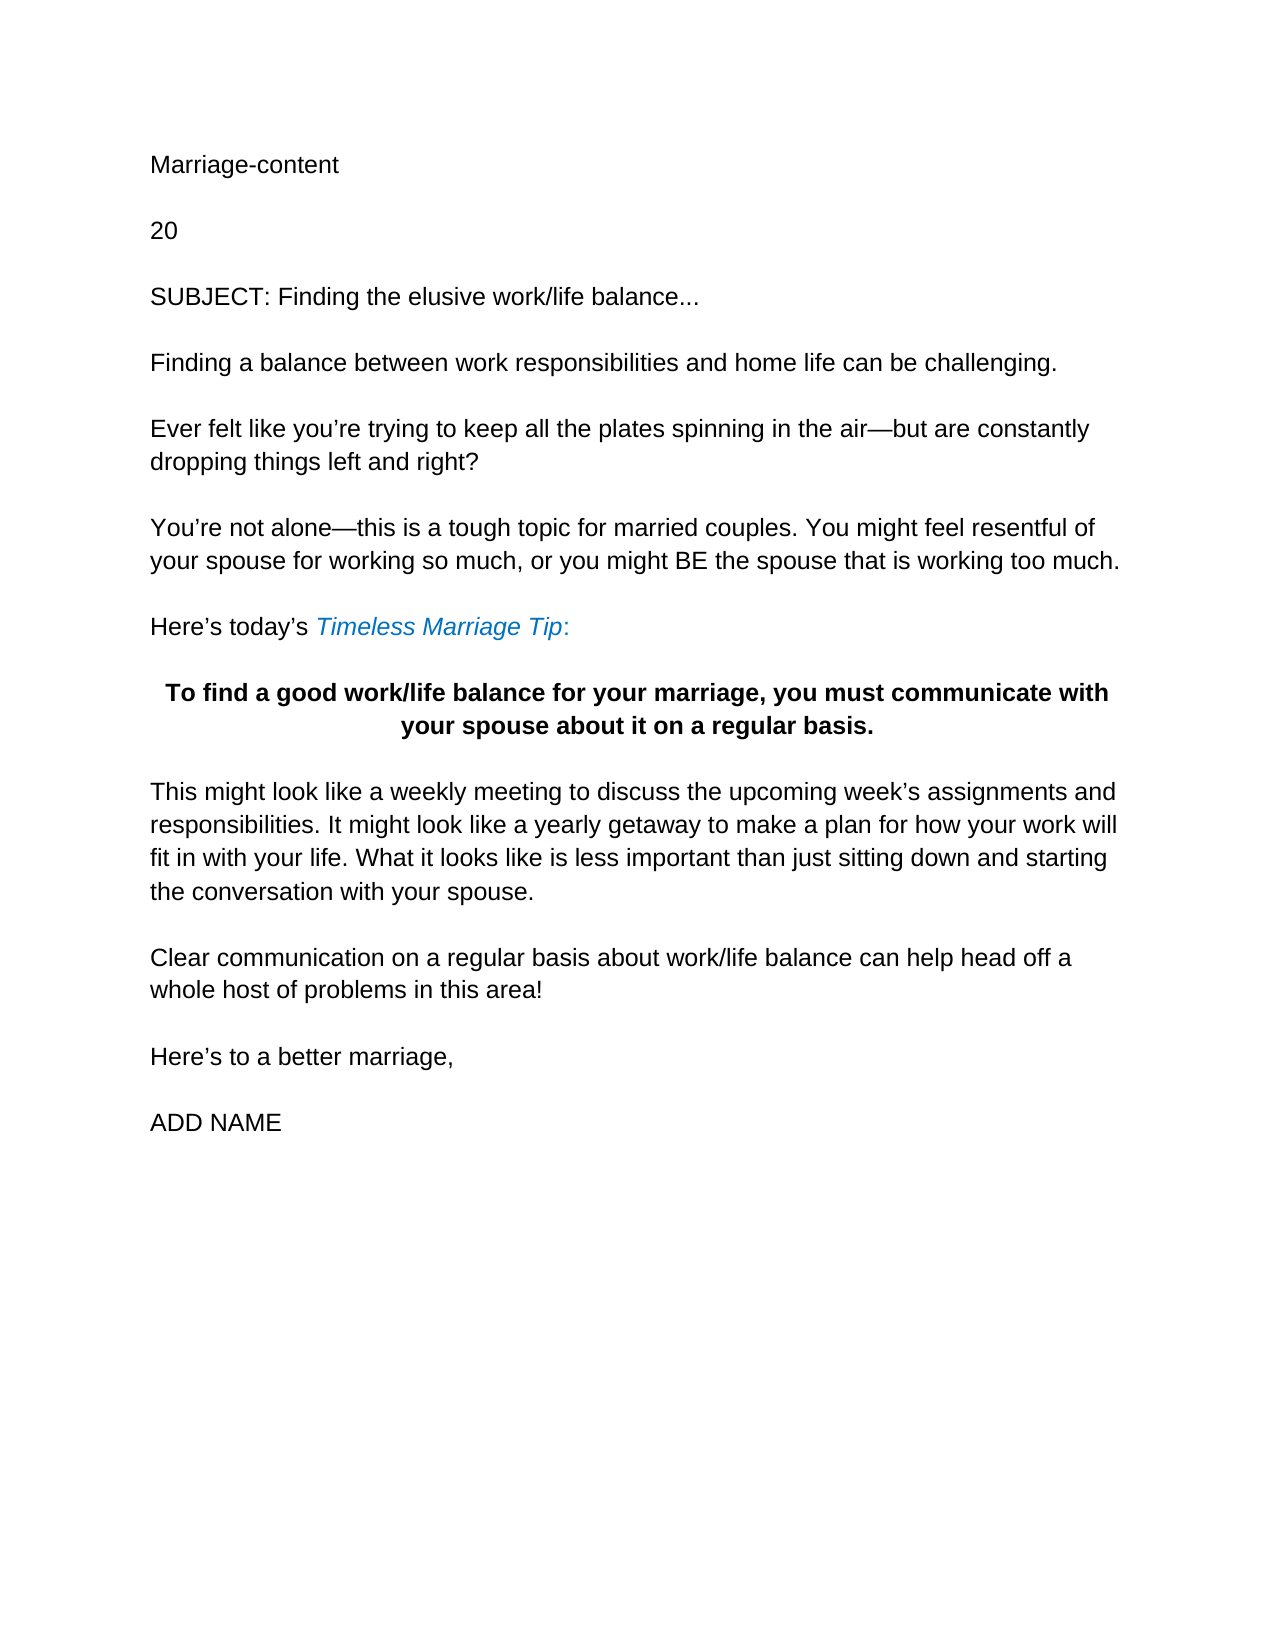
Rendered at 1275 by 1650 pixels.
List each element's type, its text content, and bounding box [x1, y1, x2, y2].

text 20 [150, 216, 1125, 245]
text Here’s to a better marriage, [150, 1042, 1125, 1070]
text ADD NAME [150, 1108, 1125, 1136]
text Clear communication on a regular basis about work/life balance can help head off a whole host of problems in this area! [150, 942, 1125, 1004]
text You’re not alone—this is a tough topic for married couples. You might feel resentful of your spouse for working so much, or you might BE the spouse that is working too much. [150, 513, 1125, 575]
text To find a good work/life balance for your marriage, you must communicate with your spouse about it on a regular basis. [150, 678, 1125, 740]
text This might look like a weekly meeting to discuss the upcoming week’s assignments and responsibilities. It might look like a yearly getaway to make a plan for how your work will fit in with your life. What it looks like is less important than just sitting down and starting the conversation with your spouse. [150, 777, 1125, 905]
text Marriage-content [150, 150, 1125, 179]
text SUBJECT: Finding the elusive work/life balance... [150, 282, 1125, 311]
text Finding a balance between work responsibilities and home life can be challenging. [150, 348, 1125, 377]
text Here’s today’s Timeless Marriage Tip: [150, 612, 1125, 641]
text Ever felt like you’re trying to keep all the plates spinning in the air—but are constantly dropping things left and right? [150, 414, 1125, 476]
